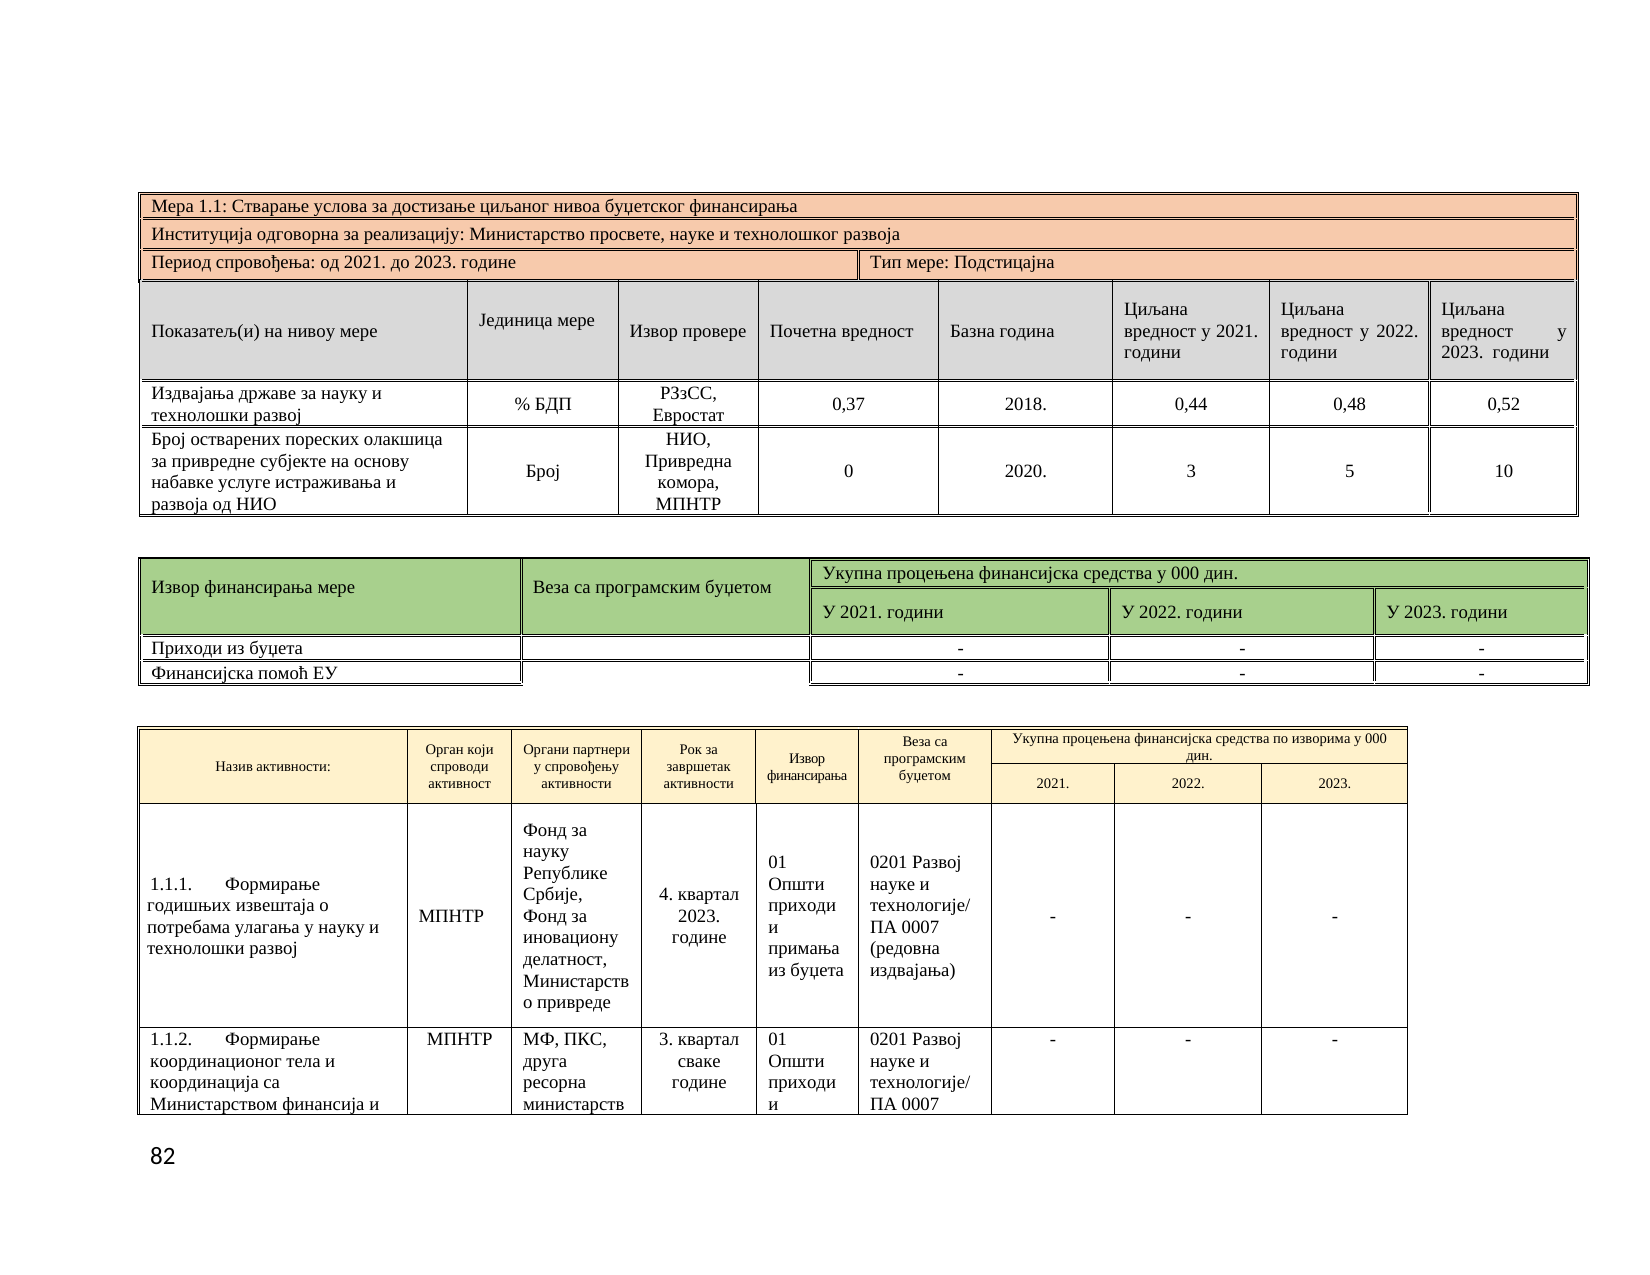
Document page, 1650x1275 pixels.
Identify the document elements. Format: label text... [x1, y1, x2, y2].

table_header Мера 1.1: Стварање услова за достизање циљаног нивоа буџетског финансирања [141, 195, 1576, 217]
table_header Веза са програмским буџетом [523, 559, 809, 634]
table_cell У 2023. години [1376, 586, 1587, 634]
table_cell - [1375, 634, 1588, 659]
table_cell Показатељ(и) на нивоу мере [140, 279, 467, 379]
table_cell Циљана вредност у 2022. години [1270, 282, 1428, 379]
table_cell Извор провере [619, 282, 758, 379]
table_cell - [1115, 804, 1261, 1027]
table_cell Фонд за науку Републике Србије, Фонд за иновациону делатност, Министарство привреде [512, 804, 641, 1027]
table_cell 0,52 [1431, 379, 1576, 425]
table_cell 4. квартал 2023. године [642, 804, 756, 1027]
table_header Рок за завршетак активности [642, 730, 755, 803]
table_header Веза са програмским буџетом [859, 730, 991, 803]
table_cell Финансијска помоћ ЕУ [141, 659, 521, 683]
table_cell Базна година [939, 282, 1112, 379]
table_cell 2022. [1115, 764, 1261, 803]
table_cell [523, 637, 809, 659]
table_cell - [992, 1028, 1114, 1114]
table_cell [642, 1028, 756, 1114]
table_header Извор финансирања [756, 730, 858, 803]
table_cell - [811, 659, 1110, 683]
table_cell 0,37 [759, 382, 938, 425]
table_cell - [1262, 804, 1407, 1027]
table_header Укупна процењена финансијска средства по изворима у 000 дин. [992, 730, 1407, 763]
table_cell Формирање годишњих извештаја о потребама улагања у науку и технолошки развој [140, 804, 407, 1027]
table_cell - [1110, 659, 1375, 683]
table_cell 3 [1113, 428, 1269, 514]
table_cell 0,48 [1270, 382, 1428, 425]
table_cell Тип мере: Подстицајна [859, 248, 1578, 279]
table_cell Циљана вредност у 2021. години [1113, 282, 1269, 379]
table_cell - [1115, 1028, 1261, 1114]
table_cell 5 [1270, 425, 1430, 514]
table_cell 2020. [939, 428, 1112, 514]
table_cell МПНТР [408, 804, 511, 1027]
table_cell - [1375, 659, 1587, 683]
table_cell Период спровођења: од 2021. до 2023. године [140, 248, 859, 279]
table_header Oргани партнери у спровођењу активности [512, 730, 641, 803]
table_cell % БДП [468, 382, 618, 425]
table_cell 2023. [1262, 764, 1407, 803]
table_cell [512, 1028, 641, 1114]
table_cell - [992, 804, 1114, 1027]
table_header Укупна процењена финансијска средства у 000 дин. [812, 561, 1587, 586]
table_cell 2018. [939, 382, 1112, 425]
table_cell Број остварених пореских олакшица за привредне субјекте на основу набавке услуге истраживања и развоја од НИО [140, 425, 467, 514]
table_cell - [812, 637, 1108, 659]
table_cell У 2022. години [1111, 589, 1373, 634]
table_cell Издвајања државе за науку и технолошки развој [140, 379, 467, 425]
table_cell 2021. [992, 764, 1114, 803]
table_cell 0,44 [1113, 382, 1269, 425]
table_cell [757, 1028, 858, 1114]
table_cell 0 [759, 428, 938, 514]
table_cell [859, 1028, 991, 1114]
table_cell Циљана вредност у 2023. години [1430, 279, 1578, 379]
table_cell - [1262, 1028, 1407, 1114]
table_header Орган који спроводи активност [408, 730, 511, 803]
table_cell У 2021. години [812, 589, 1108, 634]
table_header Извор финансирања мере [141, 559, 520, 634]
table_cell - [1111, 637, 1373, 659]
table_cell 01 Општи приходи и примања из буџета [757, 804, 858, 1027]
table_cell Приходи из буџета [140, 634, 521, 659]
table_header Назив активности: [140, 730, 407, 803]
table_cell Jединица мере [468, 282, 618, 379]
table_cell Број [468, 428, 618, 514]
table_cell Институција одговорна за реализацију: Министарство просвете, науке и технолошког развоја [141, 217, 1576, 248]
table_cell 10 [1430, 425, 1578, 514]
table_cell Почетна вредност [759, 282, 938, 379]
table_cell МПНТР [408, 1028, 511, 1114]
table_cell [140, 1028, 407, 1114]
table_cell 0201 Развој науке и технологије/ ПА 0007 (редовна издвајања) [859, 804, 991, 1027]
